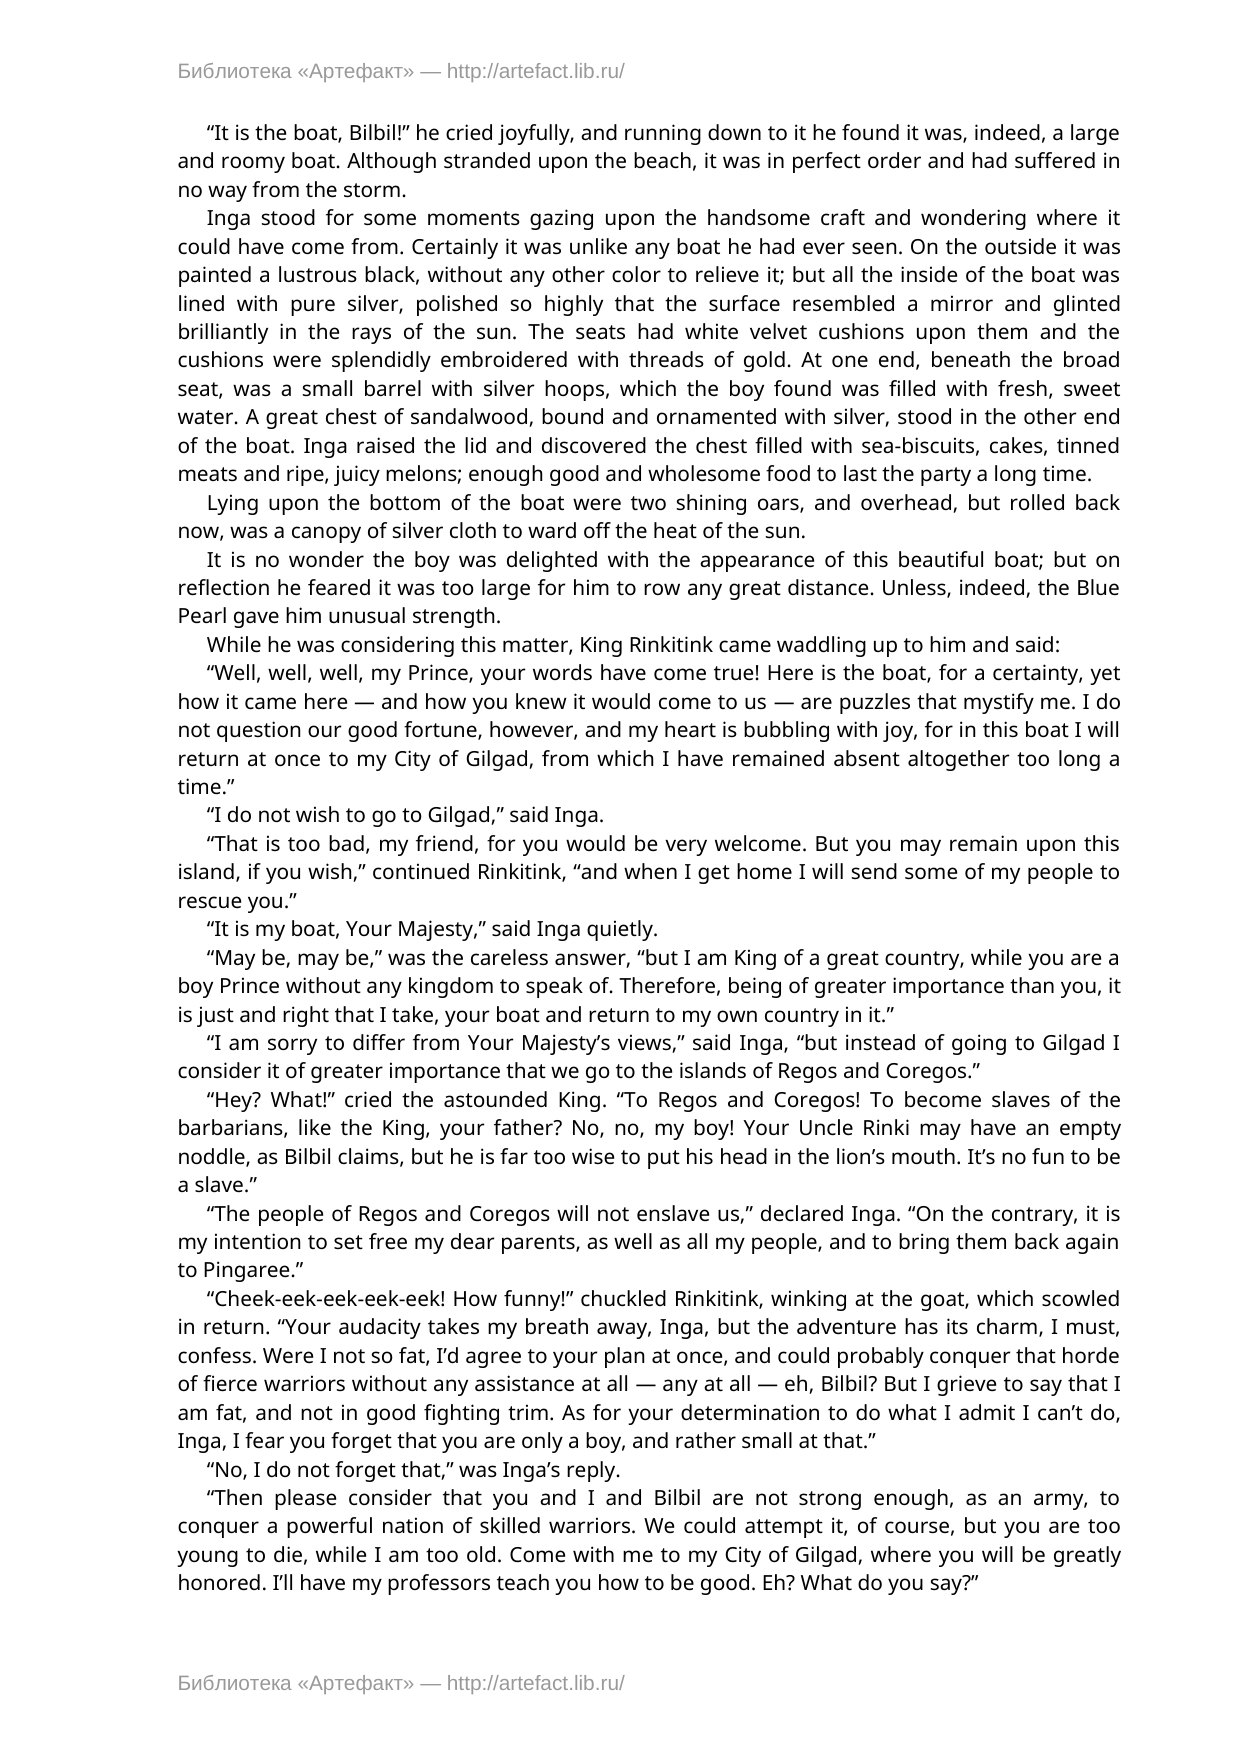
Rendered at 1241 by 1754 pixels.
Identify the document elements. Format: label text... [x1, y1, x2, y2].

text “Hey? What!” cried the astounded King. “To Regos and Coregos! To become slaves of the barbarians, like the King, your father? No, no, my boy! Your Uncle Rinki may have an empty noddle, as Bilbil claims, but he is far too wise to put his head in the lion’s mouth. It’s no fun to be a slave.” [177, 1085, 1122, 1199]
text “Cheek-eek-eek-eek-eek! How funny!” chuckled Rinkitink, winking at the goat, which scowled in return. “Your audacity takes my breath away, Inga, but the adventure has its charm, I must, confess. Were I not so fat, I’d agree to your plan at once, and could probably conquer that horde of fierce warriors without any assistance at all — any at all — eh, Bilbil? But I grieve to say that I am fat, and not in good fighting trim. As for your determination to do what I admit I can’t do, Inga, I fear you forget that you are only a boy, and rather small at that.” [177, 1284, 1122, 1455]
text “It is the boat, Bilbil!” he cried joyfully, and running down to it he found it was, indeed, a large and roomy boat. Although stranded upon the beach, it was in perfect order and had suffered in no way from the storm. [177, 118, 1122, 203]
text “May be, may be,” was the careless answer, “but I am King of a great country, while you are a boy Prince without any kingdom to speak of. Therefore, being of greater importance than you, it is just and right that I take, your boat and return to my own country in it.” [177, 943, 1122, 1028]
text “That is too bad, my friend, for you would be very welcome. But you may remain upon this island, if you wish,” continued Rinkitink, “and when I get home I will send some of my people to rescue you.” [177, 829, 1122, 914]
text It is no wonder the boy was delighted with the appearance of this beautiful boat; but on reflection he feared it was too large for him to row any great distance. Unless, indeed, the Blue Pearl gave him unusual strength. [177, 545, 1122, 630]
text Lying upon the bottom of the boat were two shining oars, and overhead, but rolled back now, was a canopy of silver cloth to ward off the heat of the sun. [177, 488, 1122, 545]
text “I do not wish to go to Gilgad,” said Inga. [177, 801, 1122, 829]
text While he was considering this matter, King Rinkitink came waddling up to him and said: [177, 630, 1122, 658]
text “I am sorry to differ from Your Majesty’s views,” said Inga, “but instead of going to Gilgad I consider it of greater importance that we go to the islands of Regos and Coregos.” [177, 1028, 1122, 1085]
text “Then please consider that you and I and Bilbil are not strong enough, as an army, to conquer a powerful nation of skilled warriors. We could attempt it, of course, but you are too young to die, while I am too old. Come with me to my City of Gilgad, where you will be greatly honored. I’ll have my professors teach you how to be good. Eh? What do you say?” [177, 1483, 1122, 1597]
text “No, I do not forget that,” was Inga’s reply. [177, 1455, 1122, 1483]
text “It is my boat, Your Majesty,” said Inga quietly. [177, 914, 1122, 943]
text Inga stood for some moments gazing upon the handsome craft and wondering where it could have come from. Certainly it was unlike any boat he had ever seen. On the outside it was painted a lustrous black, without any other color to relieve it; but all the inside of the boat was lined with pure silver, polished so highly that the surface resembled a mirror and glinted brilliantly in the rays of the sun. The seats had white velvet cushions upon them and the cushions were splendidly embroidered with threads of gold. At one end, beneath the broad seat, was a small barrel with silver hoops, which the boy found was filled with fresh, sweet water. A great chest of sandalwood, bound and ornamented with silver, stood in the other end of the boat. Inga raised the lid and discovered the chest filled with sea-biscuits, cakes, tinned meats and ripe, juicy melons; enough good and wholesome food to last the party a long time. [177, 203, 1122, 488]
text “The people of Regos and Coregos will not enslave us,” declared Inga. “On the contrary, it is my intention to set free my dear parents, as well as all my people, and to bring them back again to Pingaree.” [177, 1199, 1122, 1284]
text “Well, well, well, my Prince, your words have come true! Here is the boat, for a certainty, yet how it came here — and how you knew it would come to us — are puzzles that mystify me. I do not question our good fortune, however, and my heart is bubbling with joy, for in this boat I will return at once to my City of Gilgad, from which I have remained absent altogether too long a time.” [177, 658, 1122, 801]
